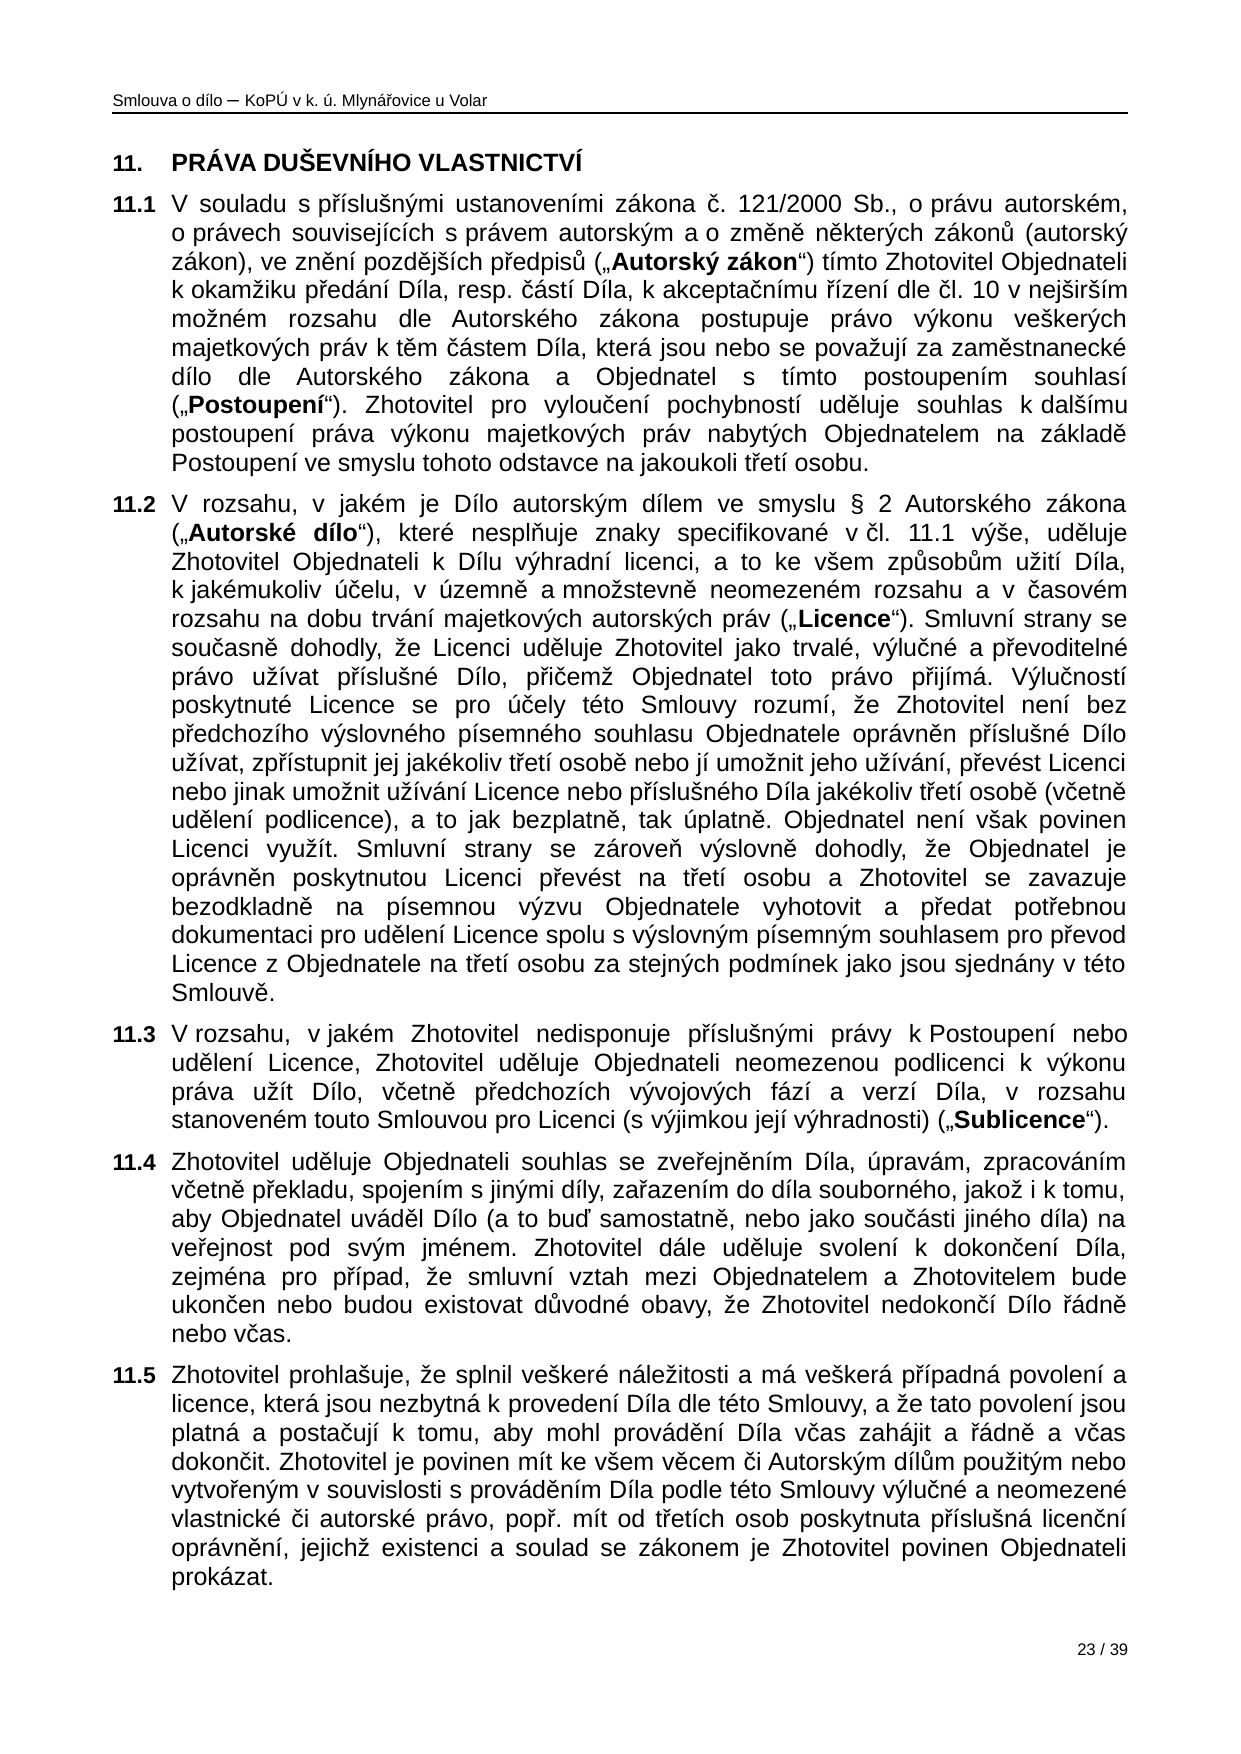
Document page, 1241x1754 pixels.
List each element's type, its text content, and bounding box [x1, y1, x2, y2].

text V rozsahu, v jakém je Dílo autorským dílem ve smyslu § 2 Autorského zákona („Autorské dílo“), které nesplňuje znaky specifikované v čl. 11.1 výše, uděluje Zhotovitel Objednateli k Dílu výhradní licenci, a to ke všem způsobům užití Díla, k jakémukoliv účelu, v územně a množstevně neomezeném rozsahu a v časovém rozsahu na dobu trvání majetkových autorských práv („Licence“). Smluvní strany se současně dohodly, že Licenci uděluje Zhotovitel jako trvalé, výlučné a převoditelné právo užívat příslušné Dílo, přičemž Objednatel toto právo přijímá. Výlučností poskytnuté Licence se pro účely této Smlouvy rozumí, že Zhotovitel není bez předchozího výslovného písemného souhlasu Objednatele oprávněn příslušné Dílo užívat, zpřístupnit jej jakékoliv třetí osobě nebo jí umožnit jeho užívání, převést Licenci nebo jinak umožnit užívání Licence nebo příslušného Díla jakékoliv třetí osobě (včetně udělení podlicence), a to jak bezplatně, tak úplatně. Objednatel není však povinen Licenci využít. Smluvní strany se zároveň výslovně dohodly, že Objednatel je oprávněn poskytnutou Licenci převést na třetí osobu a Zhotovitel se zavazuje bezodkladně na písemnou výzvu Objednatele vyhotovit a předat potřebnou dokumentaci pro udělení Licence spolu s výslovným písemným souhlasem pro převod Licence z Objednatele na třetí osobu za stejných podmínek jako jsou sjednány v této Smlouvě. [112, 489, 1128, 1006]
text V souladu s příslušnými ustanoveními zákona č. 121/2000 Sb., o právu autorském, o právech souvisejících s právem autorským a o změně některých zákonů (autorský zákon), ve znění pozdějších předpisů („Autorský zákon“) tímto Zhotovitel Objednateli k okamžiku předání Díla, resp. částí Díla, k akceptačnímu řízení dle čl. 10 v nejširším možném rozsahu dle Autorského zákona postupuje právo výkonu veškerých majetkových práv k těm částem Díla, která jsou nebo se považují za zaměstnanecké dílo dle Autorského zákona a Objednatel s tímto postoupením souhlasí („Postoupení“). Zhotovitel pro vyloučení pochybností uděluje souhlas k dalšímu postoupení práva výkonu majetkových práv nabytých Objednatelem na základě Postoupení ve smyslu tohoto odstavce na jakoukoli třetí osobu. [112, 189, 1128, 476]
text Práva duševního vlastnictví [112, 148, 1128, 176]
text Zhotovitel prohlašuje, že splnil veškeré náležitosti a má veškerá případná povolení a licence, která jsou nezbytná k provedení Díla dle této Smlouvy, a že tato povolení jsou platná a postačují k tomu, aby mohl provádění Díla včas zahájit a řádně a včas dokončit. Zhotovitel je povinen mít ke všem věcem či Autorským dílům použitým nebo vytvořeným v souvislosti s prováděním Díla podle této Smlouvy výlučné a neomezené vlastnické či autorské právo, popř. mít od třetích osob poskytnuta příslušná licenční oprávnění, jejichž existenci a soulad se zákonem je Zhotovitel povinen Objednateli prokázat. [112, 1360, 1128, 1590]
text V rozsahu, v jakém Zhotovitel nedisponuje příslušnými právy k Postoupení nebo udělení Licence, Zhotovitel uděluje Objednateli neomezenou podlicenci k výkonu práva užít Dílo, včetně předchozích vývojových fází a verzí Díla, v rozsahu stanoveném touto Smlouvou pro Licenci (s výjimkou její výhradnosti) („Sublicence“). [112, 1019, 1128, 1134]
text Zhotovitel uděluje Objednateli souhlas se zveřejněním Díla, úpravám, zpracováním včetně překladu, spojením s jinými díly, zařazením do díla souborného, jakož i k tomu, aby Objednatel uváděl Dílo (a to buď samostatně, nebo jako součásti jiného díla) na veřejnost pod svým jménem. Zhotovitel dále uděluje svolení k dokončení Díla, zejména pro případ, že smluvní vztah mezi Objednatelem a Zhotovitelem bude ukončen nebo budou existovat důvodné obavy, že Zhotovitel nedokončí Dílo řádně nebo včas. [112, 1146, 1128, 1348]
